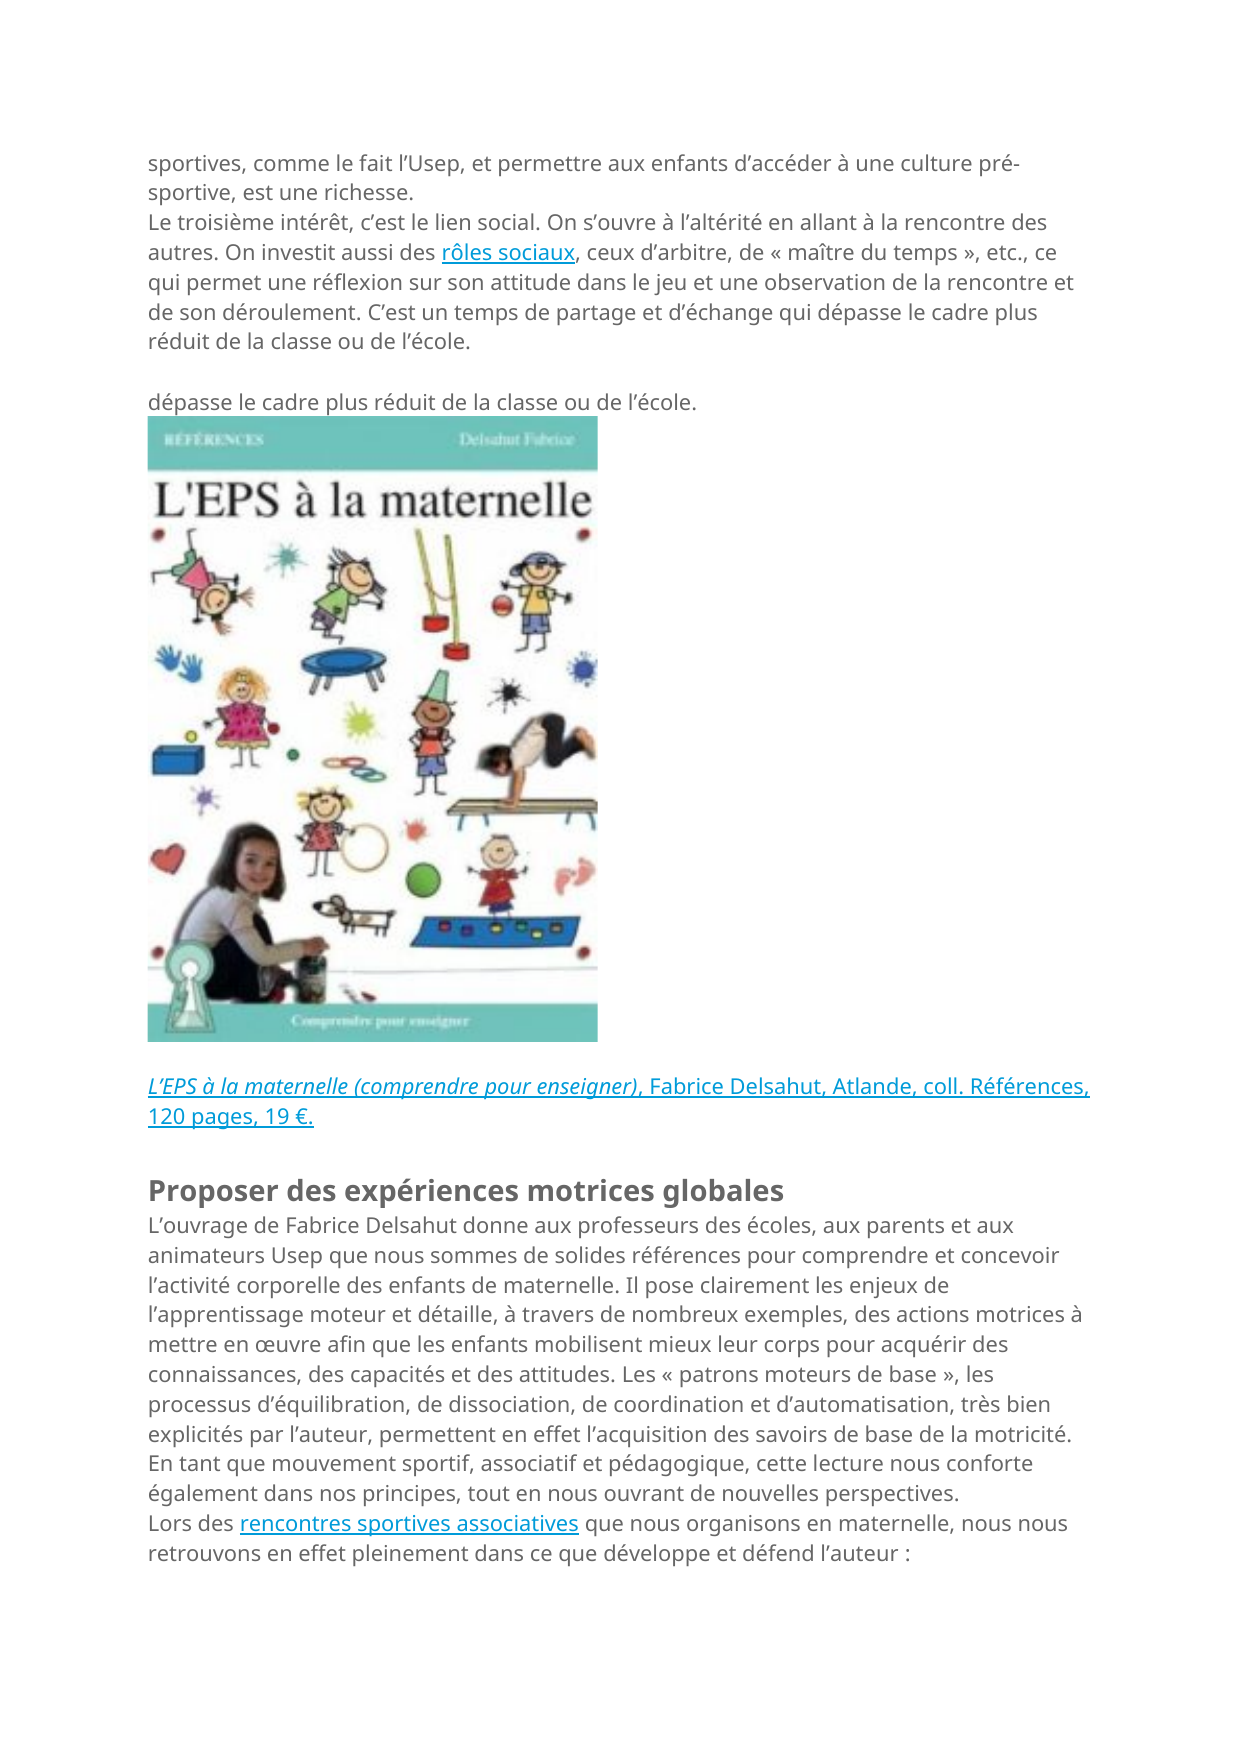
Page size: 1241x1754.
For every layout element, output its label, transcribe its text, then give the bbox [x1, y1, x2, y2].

text L’EPS à la maternelle (comprendre pour enseigner), Fabrice Delsahut, Atlande, coll. Références, 120 pages, 19 €. [148, 1071, 1093, 1131]
text Lors des rencontres sportives associatives que nous organisons en maternelle, nous nous retrouvons en effet pleinement dans ce que développe et défend l’auteur : [148, 1508, 1093, 1567]
picture [147, 416, 598, 1042]
text En tant que mouvement sportif, associatif et pédagogique, cette lecture nous conforte également dans nos principes, tout en nous ouvrant de nouvelles perspectives. [148, 1448, 1093, 1508]
text Le troisième intérêt, c’est le lien social. On s’ouvre à l’altérité en allant à la rencontre des autres. On investit aussi des rôles sociaux, ceux d’arbitre, de « maître du temps », etc., ce qui permet une réflexion sur son attitude dans le jeu et une observation de la rencontre et de son déroulement. C’est un temps de partage et d’échange qui dépasse le cadre plus réduit de la classe ou de l’école. [148, 207, 1093, 356]
text dépasse le cadre plus réduit de la classe ou de l’école. [148, 387, 1093, 416]
text L’ouvrage de Fabrice Delsahut donne aux professeurs des écoles, aux parents et aux animateurs Usep que nous sommes de solides références pour comprendre et concevoir l’activité corporelle des enfants de maternelle. Il pose clairement les enjeux de l’apprentissage moteur et détaille, à travers de nombreux exemples, des actions motrices à mettre en œuvre afin que les enfants mobilisent mieux leur corps pour acquérir des connaissances, des capacités et des attitudes. Les « patrons moteurs de base », les processus d’équilibration, de dissociation, de coordination et d’automatisation, très bien explicités par l’auteur, permettent en effet l’acquisition des savoirs de base de la motricité. [148, 1210, 1093, 1448]
text Proposer des expériences motrices globales [148, 1170, 1093, 1210]
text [148, 148, 1093, 207]
